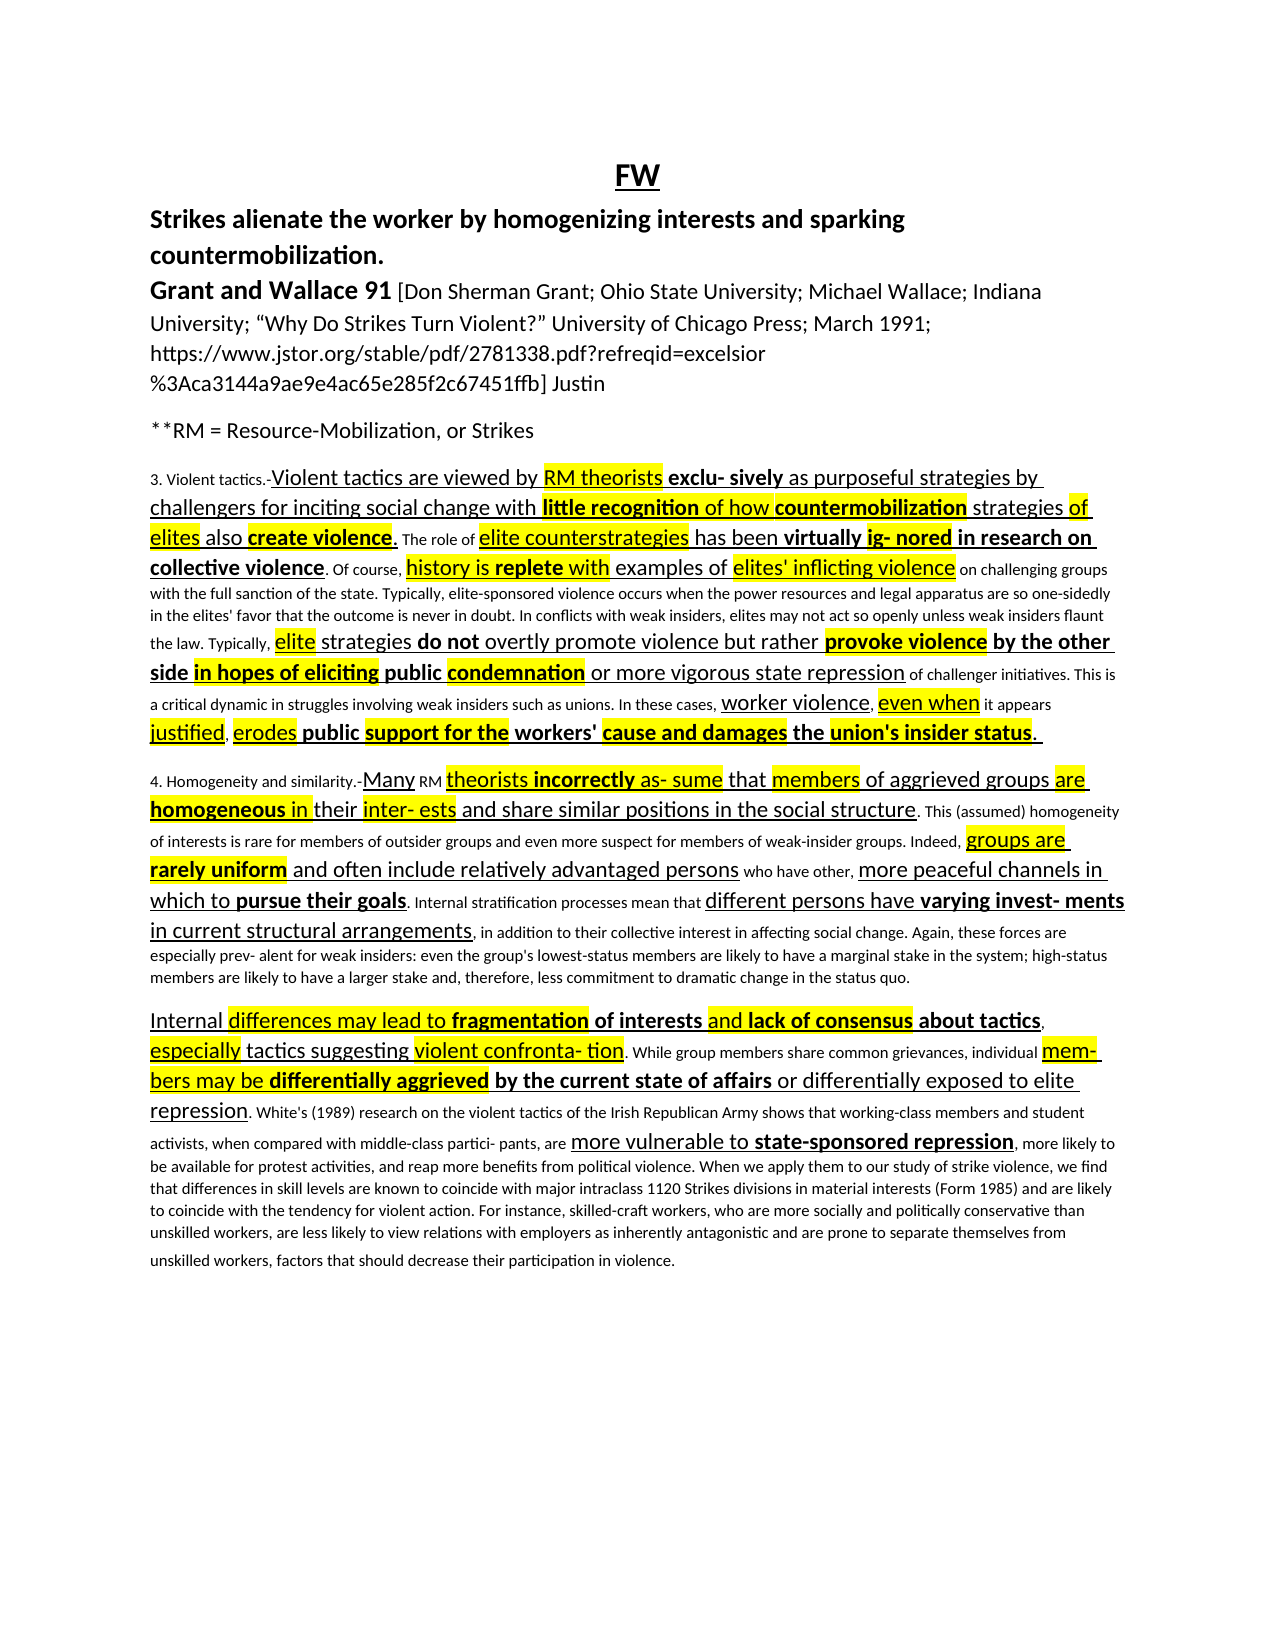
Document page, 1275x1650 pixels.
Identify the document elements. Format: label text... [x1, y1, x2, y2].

text 4. Homogeneity and similarity.-Many RM theorists incorrectly as- sume that members of aggrieved groups are homogeneous in their inter- ests and share similar positions in the social structure. This (assumed) homogeneity of interests is rare for members of outsider groups and even more suspect for members of weak-insider groups. Indeed, groups are rarely uniform and often include relatively advantaged persons who have other, more peaceful channels in which to pursue their goals. Internal stratification processes mean that different persons have varying invest- ments in current structural arrangements, in addition to their collective interest in affecting social change. Again, these forces are especially prev- alent for weak insiders: even the group's lowest-status members are likely to have a marginal stake in the system; high-status members are likely to have a larger stake and, therefore, less commitment to dramatic change in the status quo. [150, 765, 1125, 988]
text Internal differences may lead to fragmentation of interests and lack of consensus about tactics, especially tactics suggesting violent confronta- tion. While group members share common grievances, individual mem- bers may be differentially aggrieved by the current state of affairs or differentially exposed to elite repression. White's (1989) research on the violent tactics of the Irish Republican Army shows that working-class members and student activists, when compared with middle-class partici- pants, are more vulnerable to state-sponsored repression, more likely to be available for protest activities, and reap more benefits from political violence. When we apply them to our study of strike violence, we find that differences in skill levels are known to coincide with major intraclass 1120 Strikes divisions in material interests (Form 1985) and are likely to coincide with the tendency for violent action. For instance, skilled-craft workers, who are more socially and politically conservative than unskilled workers, are less likely to view relations with employers as inherently antagonistic and are prone to separate themselves from unskilled workers, factors that should decrease their participation in violence. [150, 1006, 1125, 1273]
text Grant and Wallace 91 [Don Sherman Grant; Ohio State University; Michael Wallace; Indiana University; “Why Do Strikes Turn Violent?” University of Chicago Press; March 1991; https://www.jstor.org/stable/pdf/2781338.pdf?refreqid=excelsior%3Aca3144a9ae9e4ac65e285f2c67451ffb] Justin [150, 273, 1125, 397]
text **RM = Resource-Mobilization, or Strikes [150, 416, 1125, 444]
subtitle FW [150, 154, 1125, 195]
text Strikes alienate the worker by homogenizing interests and sparking countermobilization. [150, 202, 1125, 271]
text 3. Violent tactics.-Violent tactics are viewed by RM theorists exclu- sively as purposeful strategies by challengers for inciting social change with little recognition of how countermobilization strategies of elites also create violence. The role of elite counterstrategies has been virtually ig- nored in research on collective violence. Of course, history is replete with examples of elites' inflicting violence on challenging groups with the full sanction of the state. Typically, elite-sponsored violence occurs when the power resources and legal apparatus are so one-sidedly in the elites' favor that the outcome is never in doubt. In conflicts with weak insiders, elites may not act so openly unless weak insiders flaunt the law. Typically, elite strategies do not overtly promote violence but rather provoke violence by the other side in hopes of eliciting public condemnation or more vigorous state repression of challenger initiatives. This is a critical dynamic in struggles involving weak insiders such as unions. In these cases, worker violence, even when it appears justified, erodes public support for the workers' cause and damages the union's insider status. [150, 463, 1125, 746]
